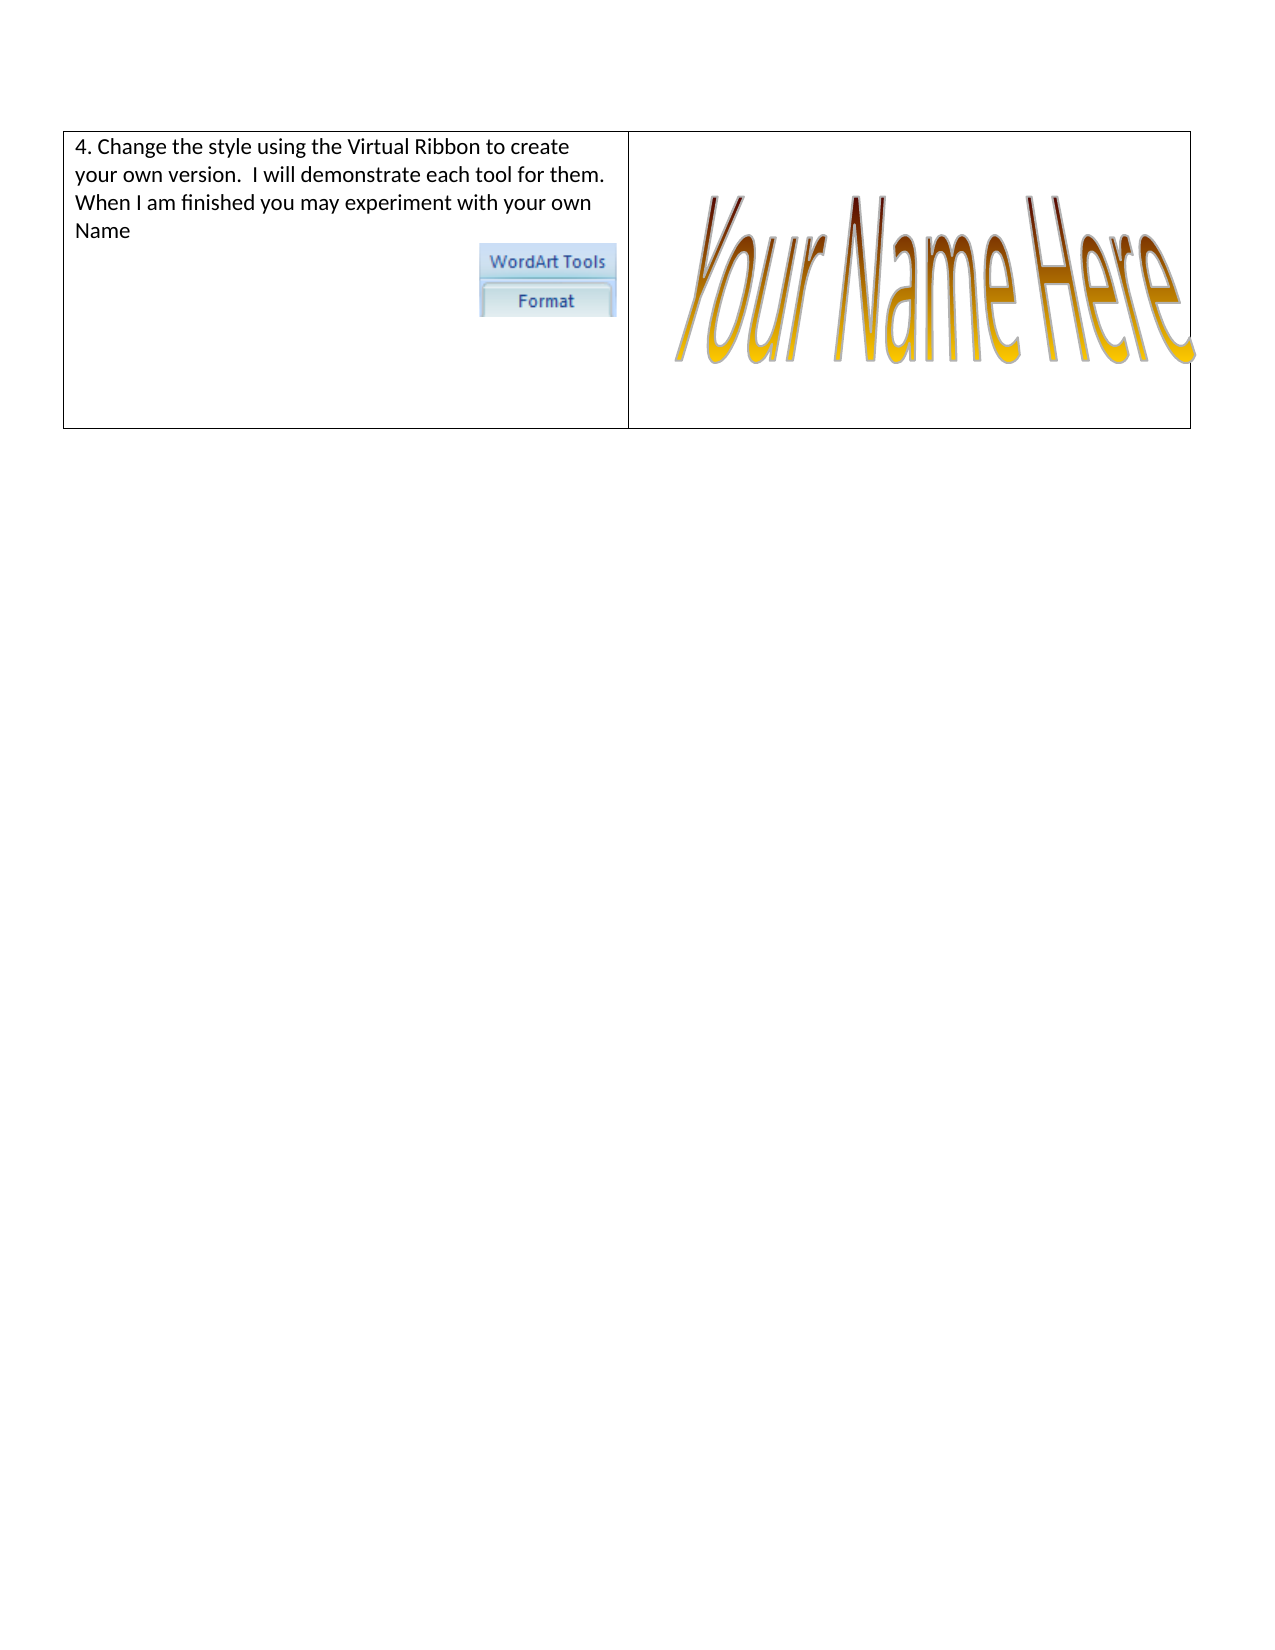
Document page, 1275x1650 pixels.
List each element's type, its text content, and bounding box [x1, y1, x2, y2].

table_cell 4. Change the style using the Virtual Ribbon to create your own version. I will demonstrate each tool for them. When I am finished you may experiment with your own Name [64, 132, 628, 428]
table_cell [629, 132, 1190, 428]
picture [479, 243, 617, 317]
